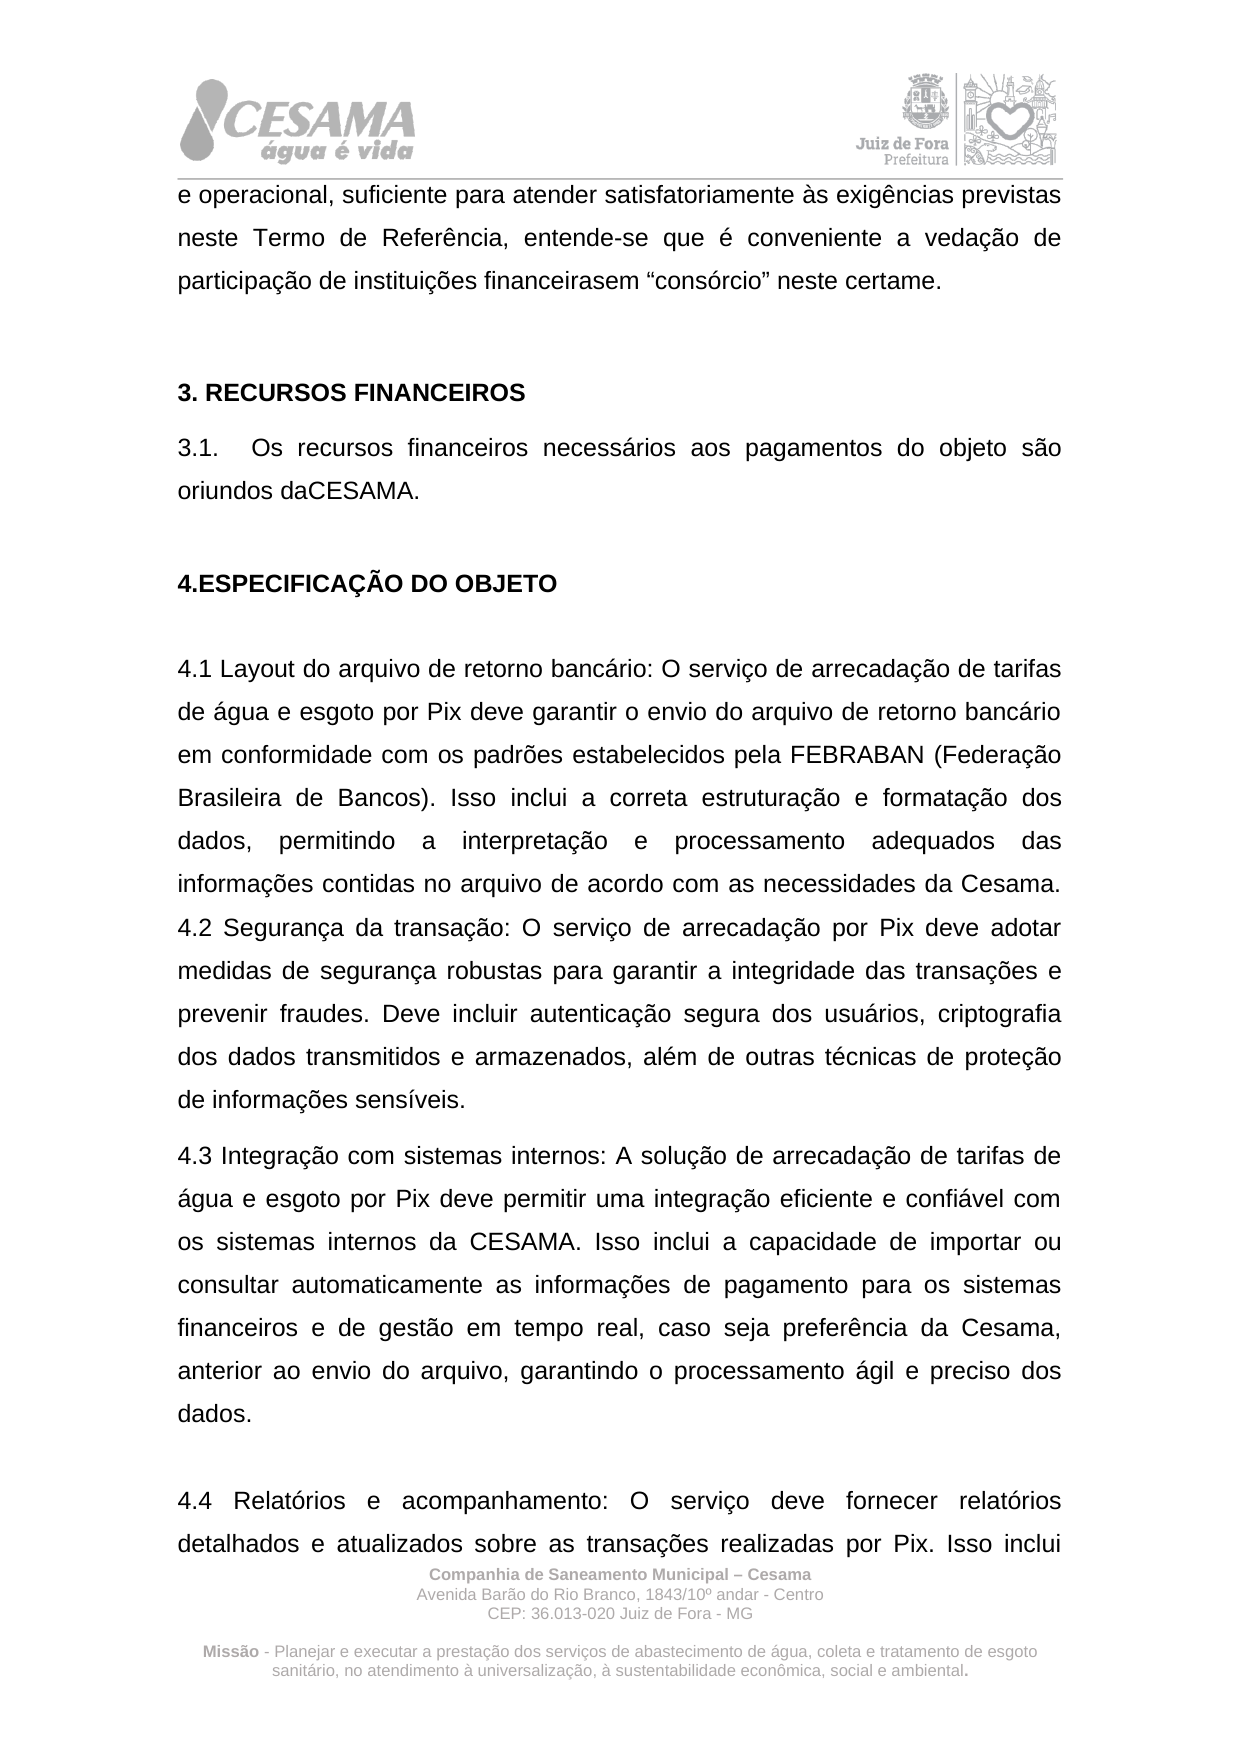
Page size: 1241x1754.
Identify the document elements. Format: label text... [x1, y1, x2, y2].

text 4.1 Layout do arquivo de retorno bancário: O serviço de arrecadação de tarifas de água e esgoto por Pix deve garantir o envio do arquivo de retorno bancário em conformidade com os padrões estabelecidos pela FEBRABAN (Federação Brasileira de Bancos). Isso inclui a correta estruturação e formatação dos dados, permitindo a interpretação e processamento adequados das informações contidas no arquivo de acordo com as necessidades da Cesama. 4.2 Segurança da transação: O serviço de arrecadação por Pix deve adotar medidas de segurança robustas para garantir a integridade das transações e prevenir fraudes. Deve incluir autenticação segura dos usuários, criptografia dos dados transmitidos e armazenados, além de outras técnicas de proteção de informações sensíveis. [177, 654, 1063, 1114]
list Os recursos financeiros necessários aos pagamentos do objeto são oriundos daCESAMA. [177, 433, 1063, 505]
picture [177, 73, 1064, 180]
text 3. RECURSOS FINANCEIROS [177, 377, 1063, 406]
text 4.ESPECIFICAÇÃO DO OBJETO [177, 569, 1063, 598]
